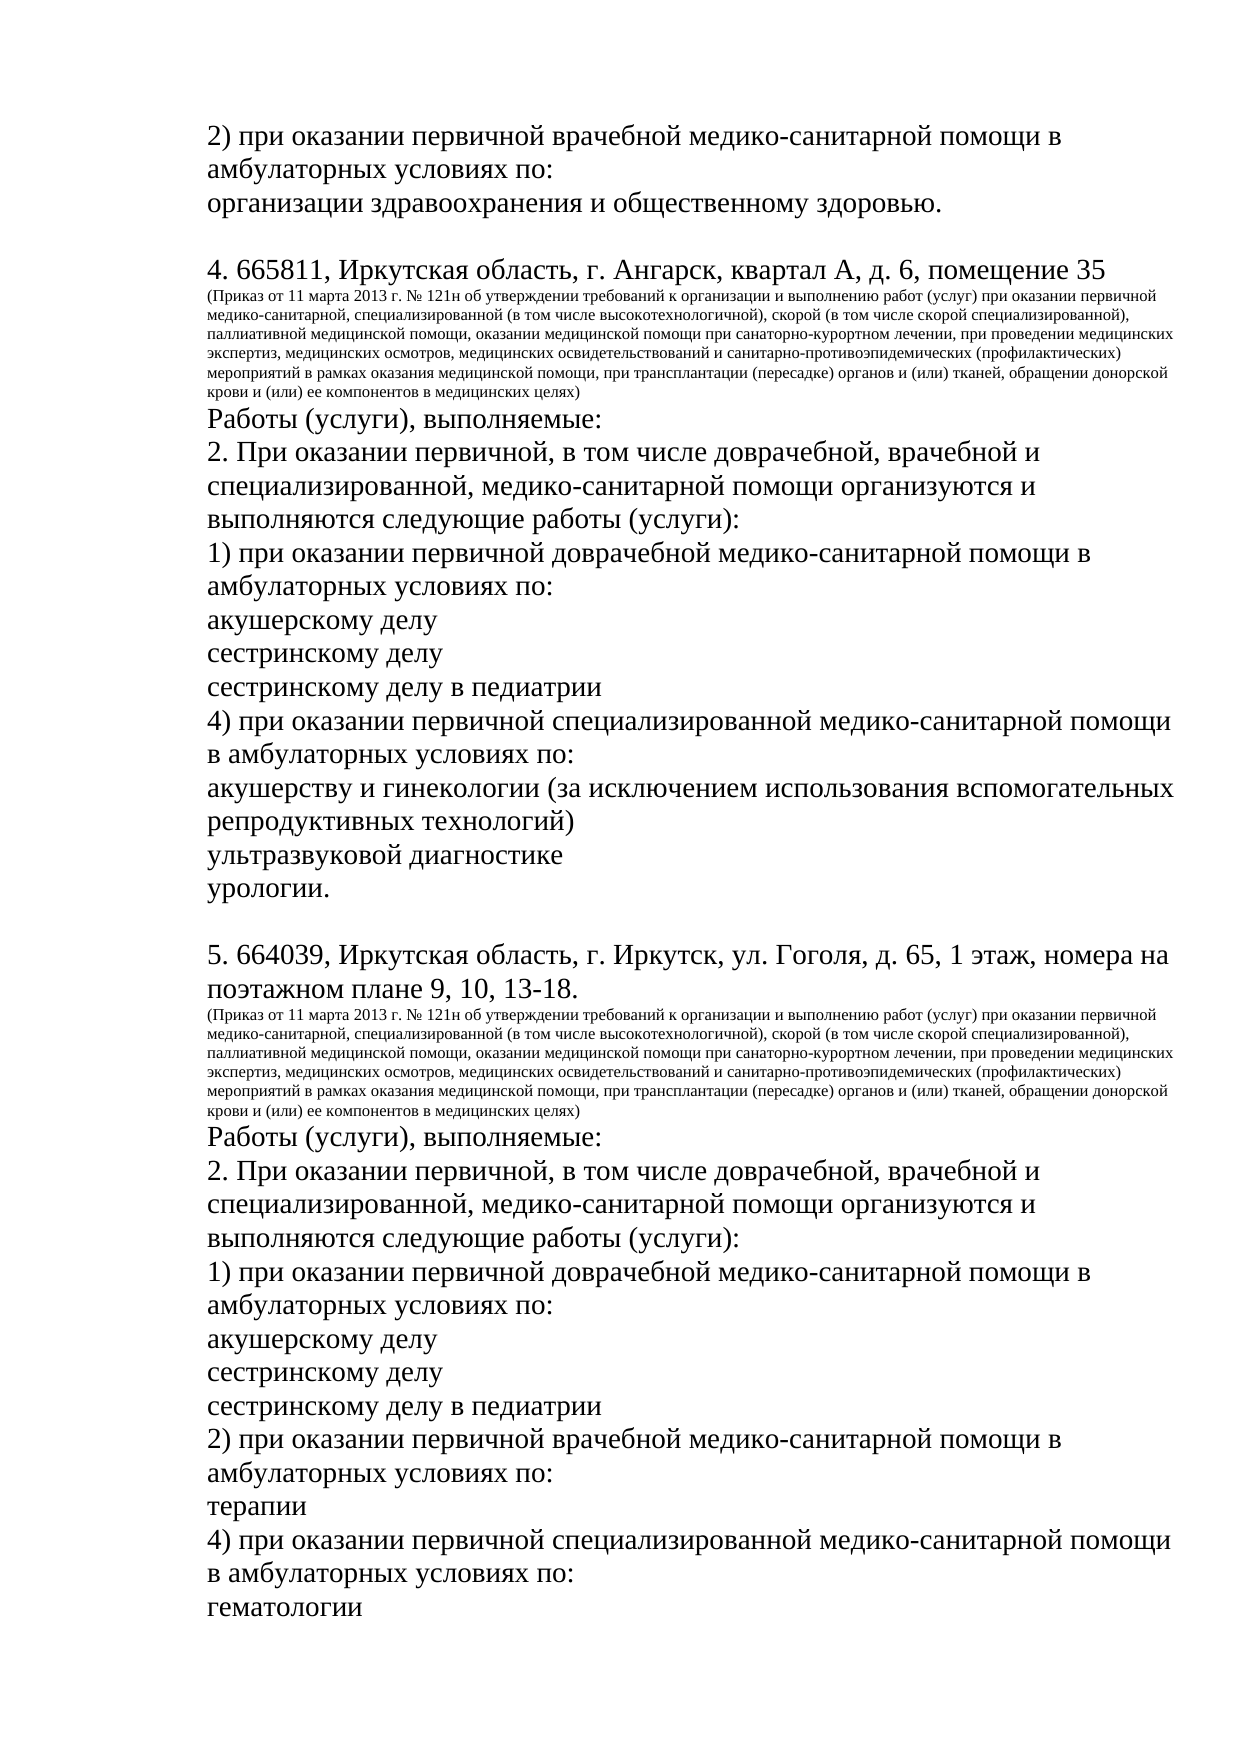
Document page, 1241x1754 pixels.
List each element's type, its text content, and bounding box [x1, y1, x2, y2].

text 4) при оказании первичной специализированной медико-санитарной помощи в амбулаторных условиях по: [207, 1522, 1181, 1589]
text гематологии [207, 1589, 1181, 1623]
text акушерскому делу [207, 602, 1181, 636]
text 4) при оказании первичной специализированной медико-санитарной помощи в амбулаторных условиях по: [207, 703, 1181, 770]
text сестринскому делу в педиатрии [207, 1388, 1181, 1421]
text сестринскому делу [207, 636, 1181, 669]
text Работы (услуги), выполняемые: [207, 1119, 1181, 1153]
text акушерскому делу [207, 1321, 1181, 1354]
text 1) при оказании первичной доврачебной медико-санитарной помощи в амбулаторных условиях по: [207, 535, 1181, 602]
text ультразвуковой диагностике [207, 837, 1181, 870]
text организации здравоохранения и общественному здоровью. [207, 185, 1181, 219]
text урологии. [207, 870, 1181, 904]
text акушерству и гинекологии (за исключением использования вспомогательных репродуктивных технологий) [207, 770, 1181, 837]
text сестринскому делу [207, 1354, 1181, 1388]
text сестринскому делу в педиатрии [207, 669, 1181, 703]
text 4. 665811, Иркутская область, г. Ангарск, квартал А, д. 6, помещение 35 [207, 252, 1181, 286]
text Работы (услуги), выполняемые: [207, 401, 1181, 434]
text 1) при оказании первичной доврачебной медико-санитарной помощи в амбулаторных условиях по: [207, 1254, 1181, 1321]
text 2) при оказании первичной врачебной медико-санитарной помощи в амбулаторных условиях по: [207, 118, 1181, 185]
text терапии [207, 1488, 1181, 1522]
text 2) при оказании первичной врачебной медико-санитарной помощи в амбулаторных условиях по: [207, 1421, 1181, 1488]
text 5. 664039, Иркутская область, г. Иркутск, ул. Гоголя, д. 65, 1 этаж, номера на поэтажном плане 9, 10, 13-18. [207, 937, 1181, 1004]
